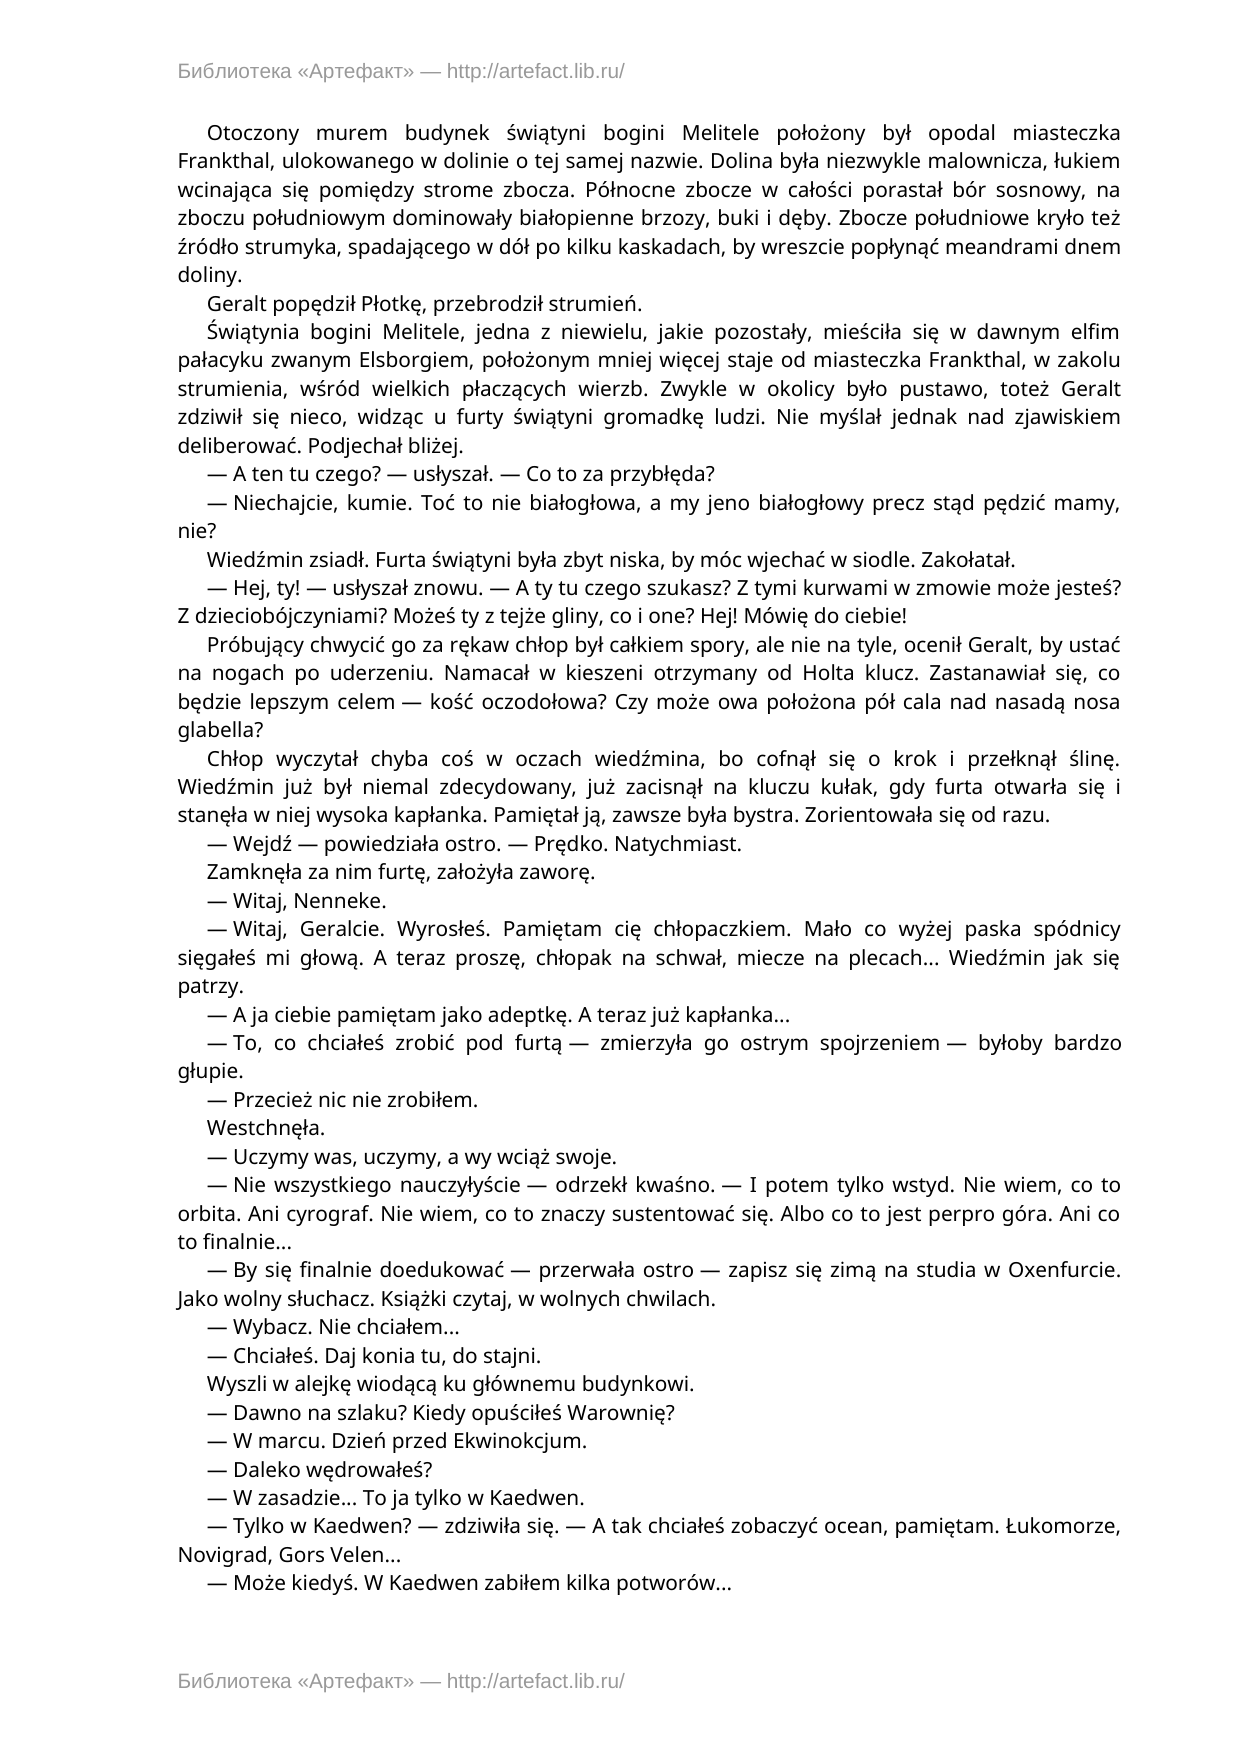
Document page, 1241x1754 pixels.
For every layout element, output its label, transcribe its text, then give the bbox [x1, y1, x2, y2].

text — Dawno na szlaku? Kiedy opuściłeś Warownię? [177, 1398, 1122, 1426]
text — Witaj, Geralcie. Wyrosłeś. Pamiętam cię chłopaczkiem. Mało co wyżej paska spódnicy sięgałeś mi głową. A teraz proszę, chłopak na schwał, miecze na plecach... Wiedźmin jak się patrzy. [177, 914, 1122, 1000]
text Wiedźmin zsiadł. Furta świątyni była zbyt niska, by móc wjechać w siodle. Zakołatał. [177, 545, 1122, 573]
text — Wybacz. Nie chciałem... [177, 1312, 1122, 1341]
text Wyszli w alejkę wiodącą ku głównemu budynkowi. [177, 1369, 1122, 1398]
text — A ten tu czego? — usłyszał. — Co to za przybłęda? [177, 459, 1122, 488]
text — Chciałeś. Daj konia tu, do stajni. [177, 1341, 1122, 1369]
text — Uczymy was, uczymy, a wy wciąż swoje. [177, 1142, 1122, 1170]
text — Nie wszystkiego nauczyłyście — odrzekł kwaśno. — I potem tylko wstyd. Nie wiem, co to orbita. Ani cyrograf. Nie wiem, co to znaczy sustentować się. Albo co to jest perpro góra. Ani co to finalnie... [177, 1170, 1122, 1256]
text Geralt popędził Płotkę, przebrodził strumień. [177, 289, 1122, 317]
text — Hej, ty! — usłyszał znowu. — A ty tu czego szukasz? Z tymi kurwami w zmowie może jesteś? Z dzieciobójczyniami? Możeś ty z tejże gliny, co i one? Hej! Mówię do ciebie! [177, 573, 1122, 630]
text — Może kiedyś. W Kaedwen zabiłem kilka potworów... [177, 1568, 1122, 1597]
text — Daleko wędrowałeś? [177, 1455, 1122, 1483]
text Zamknęła za nim furtę, założyła zaworę. [177, 857, 1122, 886]
text Westchnęła. [177, 1113, 1122, 1142]
text Chłop wyczytał chyba coś w oczach wiedźmina, bo cofnął się o krok i przełknął ślinę. Wiedźmin już był niemal zdecydowany, już zacisnął na kluczu kułak, gdy furta otwarła się i stanęła w niej wysoka kapłanka. Pamiętał ją, zawsze była bystra. Zorientowała się od razu. [177, 744, 1122, 829]
text — To, co chciałeś zrobić pod furtą — zmierzyła go ostrym spojrzeniem — byłoby bardzo głupie. [177, 1028, 1122, 1085]
text — A ja ciebie pamiętam jako adeptkę. A teraz już kapłanka... [177, 1000, 1122, 1028]
text Otoczony murem budynek świątyni bogini Melitele położony był opodal miasteczka Frankthal, ulokowanego w dolinie o tej samej nazwie. Dolina była niezwykle malownicza, łukiem wcinająca się pomiędzy strome zbocza. Północne zbocze w całości porastał bór sosnowy, na zboczu południowym dominowały białopienne brzozy, buki i dęby. Zbocze południowe kryło też źródło strumyka, spadającego w dół po kilku kaskadach, by wreszcie popłynąć meandrami dnem doliny. [177, 118, 1122, 289]
text Świątynia bogini Melitele, jedna z niewielu, jakie pozostały, mieściła się w dawnym elfim pałacyku zwanym Elsborgiem, położonym mniej więcej staje od miasteczka Frankthal, w zakolu strumienia, wśród wielkich płaczących wierzb. Zwykle w okolicy było pustawo, toteż Geralt zdziwił się nieco, widząc u furty świątyni gromadkę ludzi. Nie myślał jednak nad zjawiskiem deliberować. Podjechał bliżej. [177, 317, 1122, 459]
text — W zasadzie... To ja tylko w Kaedwen. [177, 1483, 1122, 1512]
text — Tylko w Kaedwen? — zdziwiła się. — A tak chciałeś zobaczyć ocean, pamiętam. Łukomorze, Novigrad, Gors Velen... [177, 1512, 1122, 1568]
text — Niechajcie, kumie. Toć to nie białogłowa, a my jeno białogłowy precz stąd pędzić mamy, nie? [177, 488, 1122, 545]
text — Wejdź — powiedziała ostro. — Prędko. Natychmiast. [177, 829, 1122, 857]
text — Witaj, Nenneke. [177, 886, 1122, 914]
text — Przecież nic nie zrobiłem. [177, 1085, 1122, 1113]
text — W marcu. Dzień przed Ekwinokcjum. [177, 1426, 1122, 1455]
text — By się finalnie doedukować — przerwała ostro — zapisz się zimą na studia w Oxenfurcie. Jako wolny słuchacz. Książki czytaj, w wolnych chwilach. [177, 1256, 1122, 1312]
text Próbujący chwycić go za rękaw chłop był całkiem spory, ale nie na tyle, ocenił Geralt, by ustać na nogach po uderzeniu. Namacał w kieszeni otrzymany od Holta klucz. Zastanawiał się, co będzie lepszym celem — kość oczodołowa? Czy może owa położona pół cala nad nasadą nosa glabella? [177, 630, 1122, 744]
